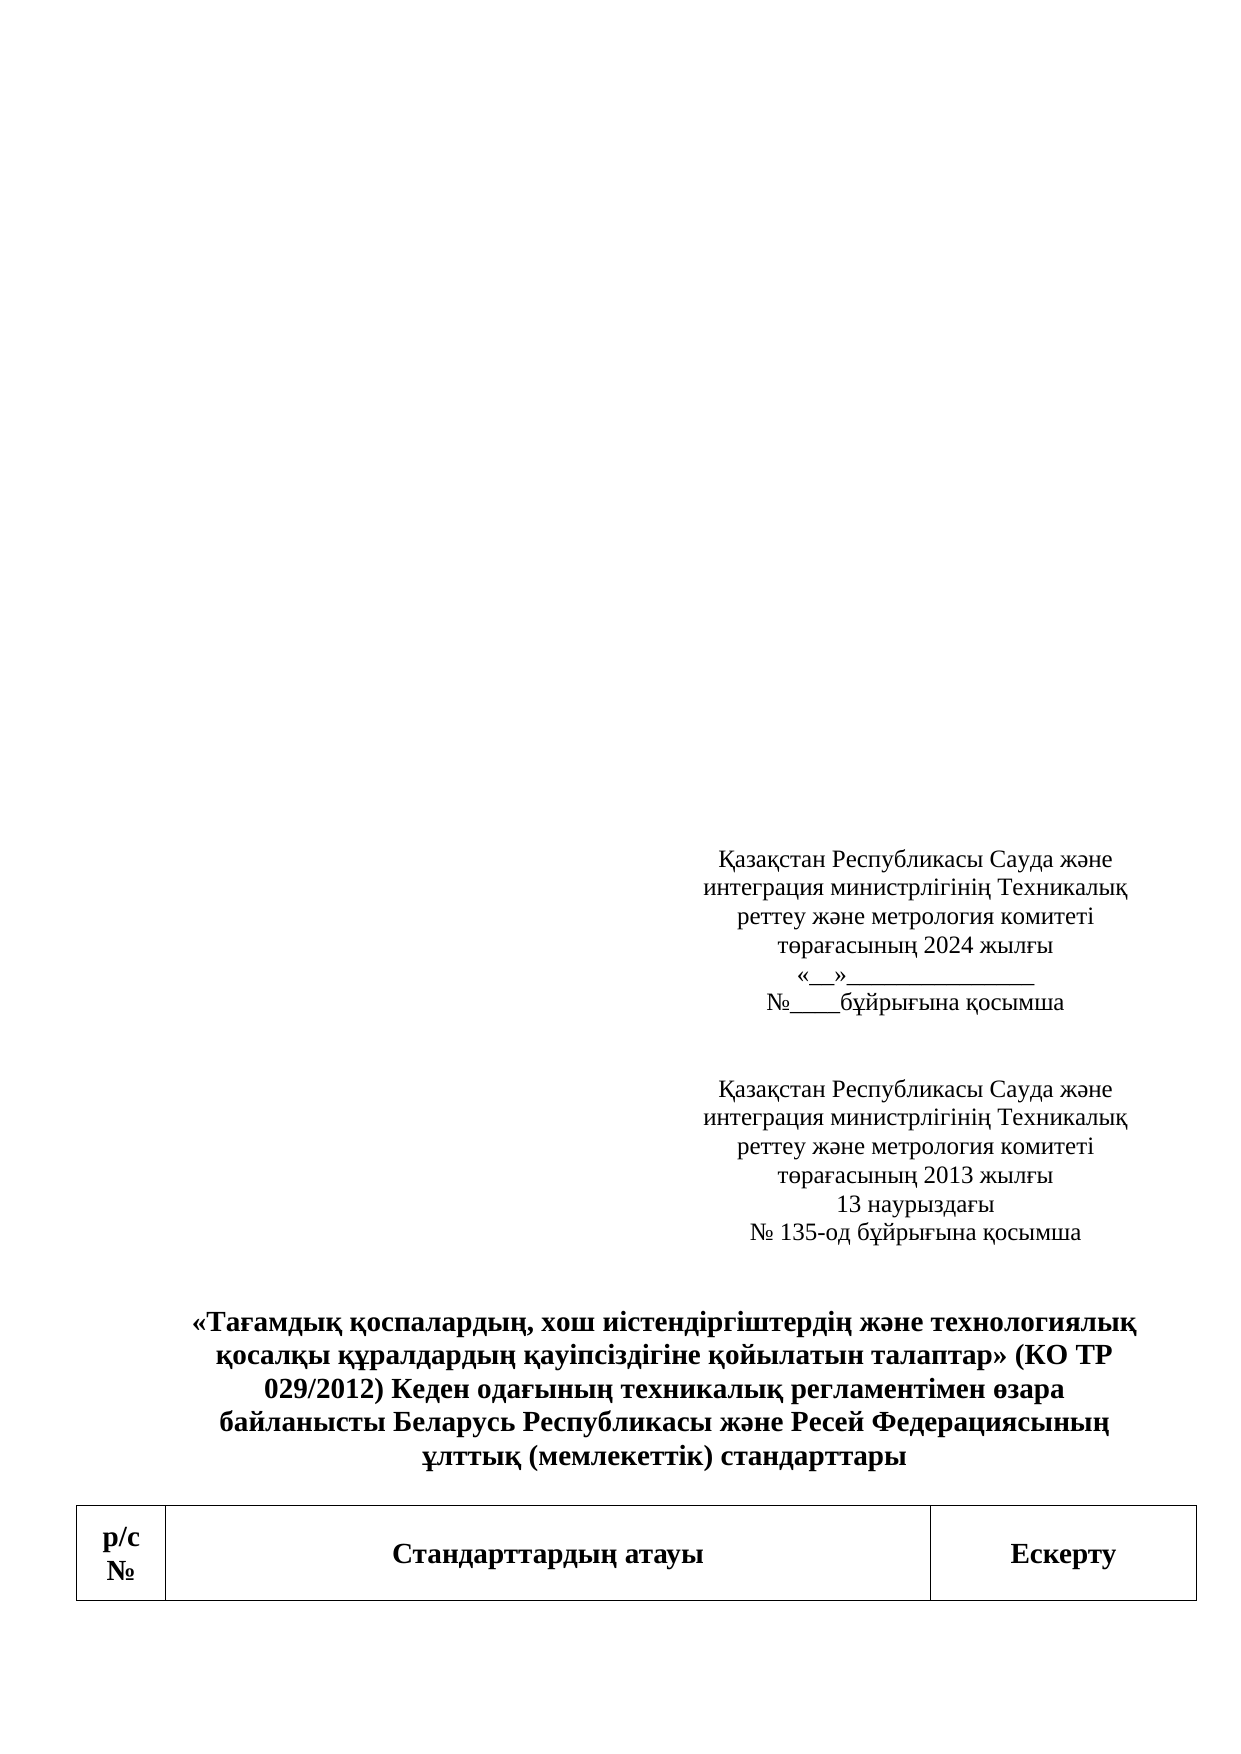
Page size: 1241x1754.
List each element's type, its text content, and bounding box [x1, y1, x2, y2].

text Қазақстан Республикасы Сауда және интеграция министрлігінің Техникалық реттеу және метрология комитеті төрағасының 2024 жылғы «__»_______________ №____бұйрығына қосымша [679, 844, 1152, 1016]
text «Тағамдық қоспалардың, хош иістендіргіштердің және технологиялық қосалқы құралдардың қауіпсіздігіне қойылатын талаптар» (КО ТР 029/2012) Кеден одағының техникалық регламентімен өзара байланысты Беларусь Республикасы және Ресей Федерациясының ұлттық (мемлекеттік) стандарттары [177, 1304, 1152, 1471]
table_header р/с № [77, 1506, 165, 1600]
text Қазақстан Республикасы Сауда және интеграция министрлігінің Техникалық реттеу және метрология комитеті төрағасының 2013 жылғы 13 наурыздағы [679, 1074, 1152, 1217]
table_header Стандарттардың атауы [166, 1506, 930, 1600]
table_header Ескерту [931, 1506, 1196, 1600]
text № 135-од бұйрығына қосымша [679, 1217, 1152, 1246]
